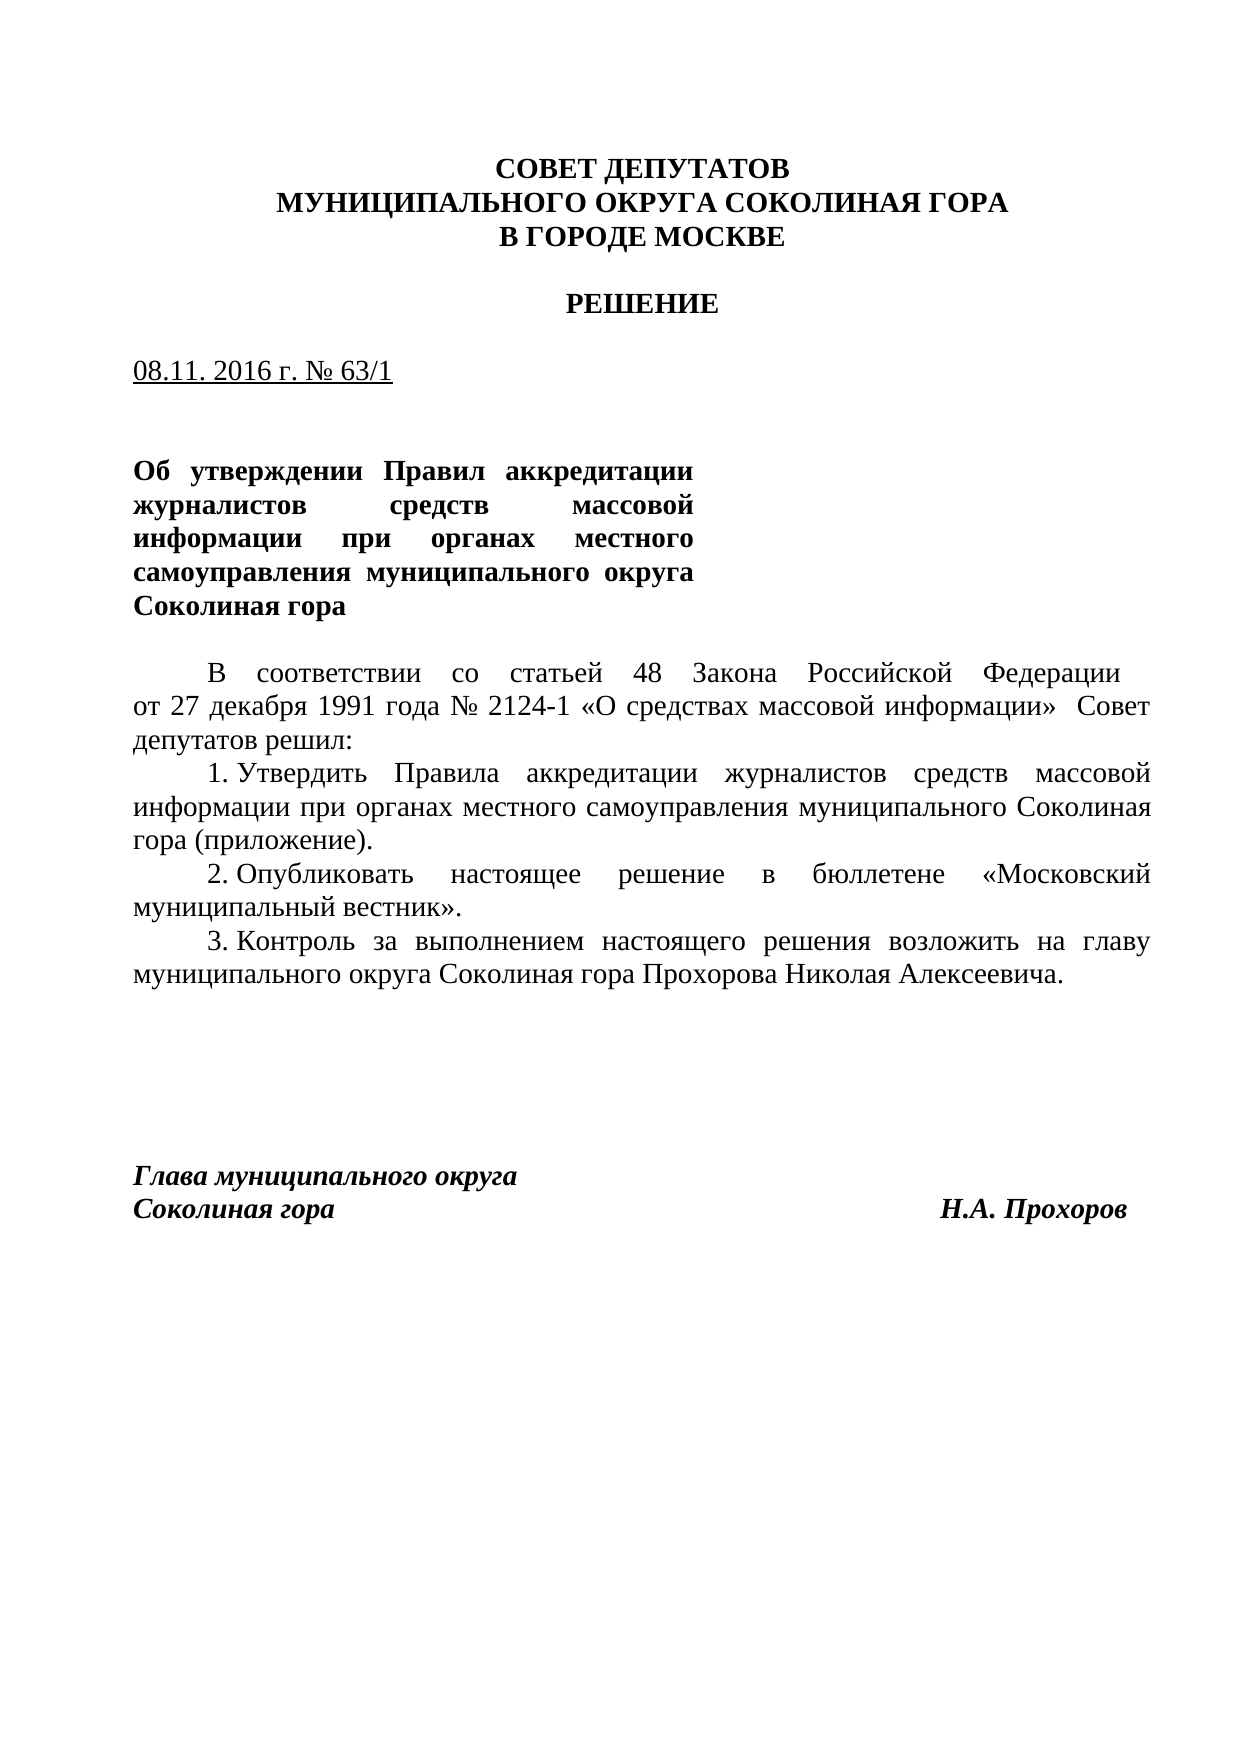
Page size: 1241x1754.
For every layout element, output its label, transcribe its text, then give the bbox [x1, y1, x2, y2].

text В соответствии со статьей 48 Закона Российской Федерации от 27 декабря 1991 года № 2124-1 «О средствах массовой информации» Совет депутатов решил: [133, 655, 1152, 755]
text 08.11. 2016 г. № 63/1 [133, 353, 1152, 386]
text Глава муниципального округа [133, 1158, 1152, 1191]
text Соколиная гора Н.А. Прохоров [133, 1191, 1152, 1225]
text 2. Опубликовать настоящее решение в бюллетене «Московский муниципальный вестник». [133, 856, 1152, 923]
text 1. Утвердить Правила аккредитации журналистов средств массовой информации при органах местного самоуправления муниципального Соколиная гора (приложение). [133, 755, 1152, 856]
text В ГОРОДЕ МОСКВЕ [133, 219, 1152, 252]
text Об утверждении Правил аккредитации журналистов средств массовой информации при органах местного самоуправления муниципального округа Соколиная гора [133, 453, 694, 621]
text 3. Контроль за выполнением настоящего решения возложить на главу муниципального округа Соколиная гора Прохорова Николая Алексеевича. [133, 923, 1152, 990]
text РЕШЕНИЕ [133, 286, 1152, 319]
text СОВЕТ ДЕПУТАТОВ [133, 152, 1152, 185]
text МУНИЦИПАЛЬНОГО ОКРУГА СОКОЛИНАЯ ГОРА [133, 185, 1152, 219]
